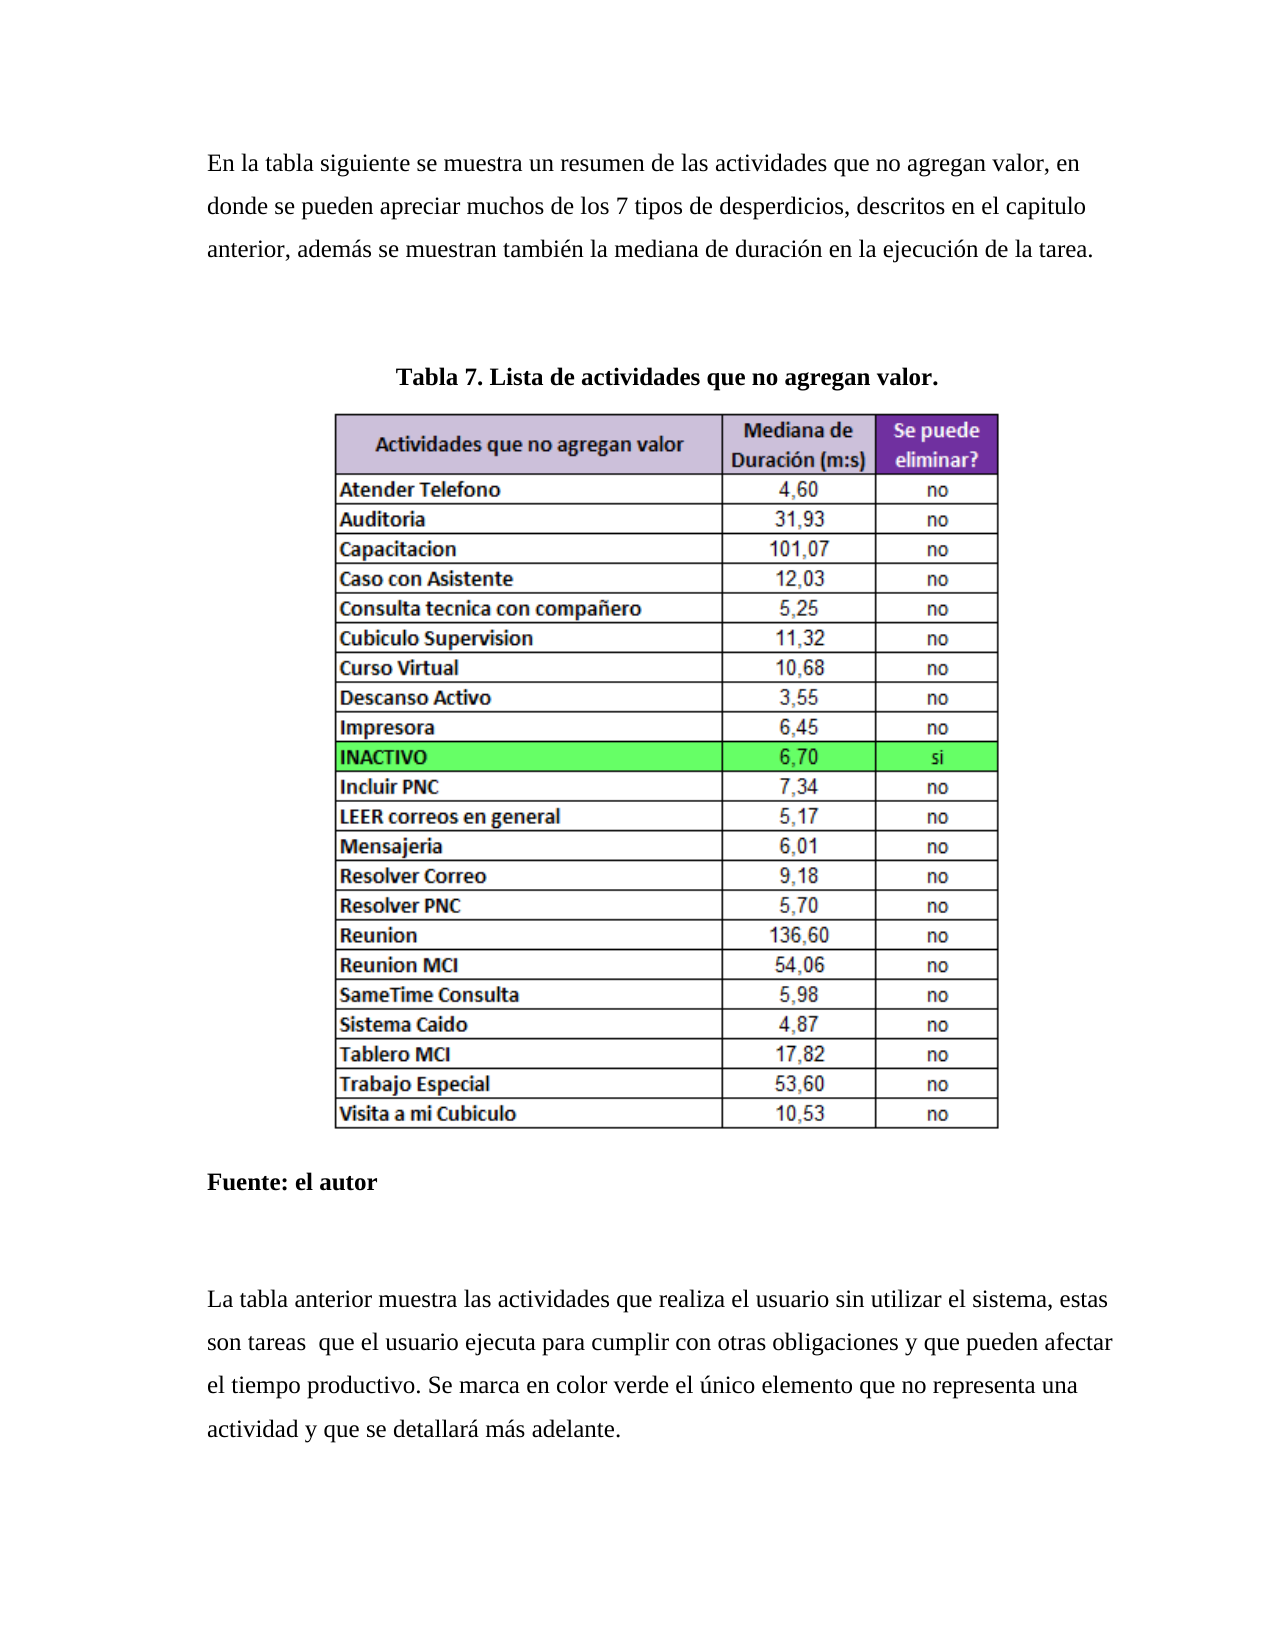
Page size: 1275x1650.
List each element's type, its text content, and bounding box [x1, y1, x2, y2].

picture [332, 411, 1002, 1132]
text En la tabla siguiente se muestra un resumen de las actividades que no agregan valor, en donde se pueden apreciar muchos de los 7 tipos de desperdicios, descritos en el capitulo anterior, además se muestran también la mediana de duración en la ejecución de la tarea. [207, 148, 1127, 263]
text La tabla anterior muestra las actividades que realiza el usuario sin utilizar el sistema, estas son tareas que el usuario ejecuta para cumplir con otras obligaciones y que pueden afectar el tiempo productivo. Se marca en color verde el único elemento que no representa una actividad y que se detallará más adelante. [207, 1284, 1127, 1442]
text Fuente: el autor [207, 1167, 1127, 1195]
text Tabla 7. Lista de actividades que no agregan valor. [207, 362, 1127, 391]
